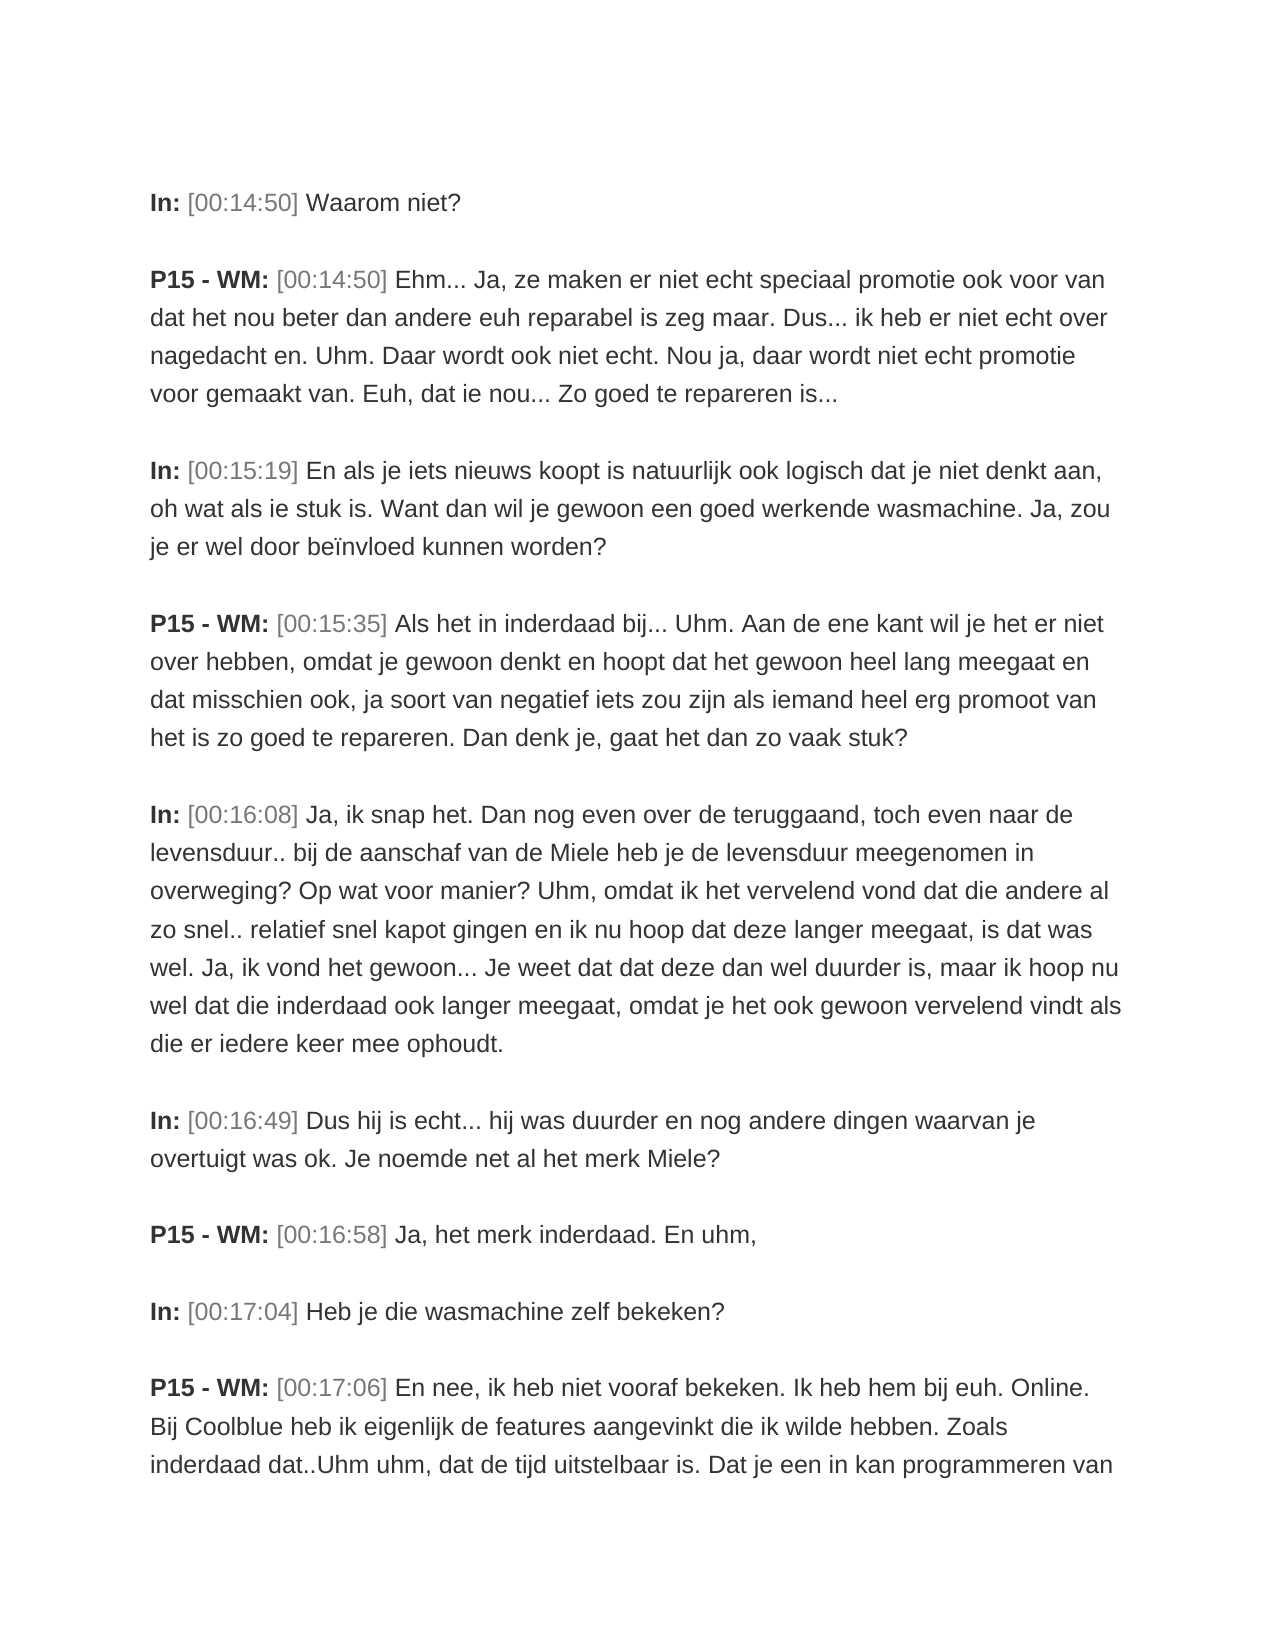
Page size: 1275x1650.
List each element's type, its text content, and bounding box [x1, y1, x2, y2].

text In: [00:15:19] En als je iets nieuws koopt is natuurlijk ook logisch dat je niet denkt aan, oh wat als ie stuk is. Want dan wil je gewoon een goed werkende wasmachine. Ja, zou je er wel door beïnvloed kunnen worden? [150, 456, 1125, 561]
text P15 - WM: [00:14:50] Ehm... Ja, ze maken er niet echt speciaal promotie ook voor van dat het nou beter dan andere euh reparabel is zeg maar. Dus... ik heb er niet echt over nagedacht en. Uhm. Daar wordt ook niet echt. Nou ja, daar wordt niet echt promotie voor gemaakt van. Euh, dat ie nou... Zo goed te repareren is... [150, 265, 1125, 408]
text In: [00:16:08] Ja, ik snap het. Dan nog even over de teruggaand, toch even naar de levensduur.. bij de aanschaf van de Miele heb je de levensduur meegenomen in overweging? Op wat voor manier? Uhm, omdat ik het vervelend vond dat die andere al zo snel.. relatief snel kapot gingen en ik nu hoop dat deze langer meegaat, is dat was wel. Ja, ik vond het gewoon... Je weet dat dat deze dan wel duurder is, maar ik hoop nu wel dat die inderdaad ook langer meegaat, omdat je het ook gewoon vervelend vindt als die er iedere keer mee ophoudt. [150, 800, 1125, 1058]
text In: [00:16:49] Dus hij is echt... hij was duurder en nog andere dingen waarvan je overtuigt was ok. Je noemde net al het merk Miele? [150, 1106, 1125, 1173]
text P15 - WM: [00:15:35] Als het in inderdaad bij... Uhm. Aan de ene kant wil je het er niet over hebben, omdat je gewoon denkt en hoopt dat het gewoon heel lang meegaat en dat misschien ook, ja soort van negatief iets zou zijn als iemand heel erg promoot van het is zo goed te repareren. Dan denk je, gaat het dan zo vaak stuk? [150, 609, 1125, 752]
text In: [00:14:50] Waarom niet? [150, 188, 1125, 217]
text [150, 1373, 1125, 1478]
text P15 - WM: [00:16:58] Ja, het merk inderdaad. En uhm, [150, 1220, 1125, 1249]
text In: [00:17:04] Heb je die wasmachine zelf bekeken? [150, 1297, 1125, 1326]
